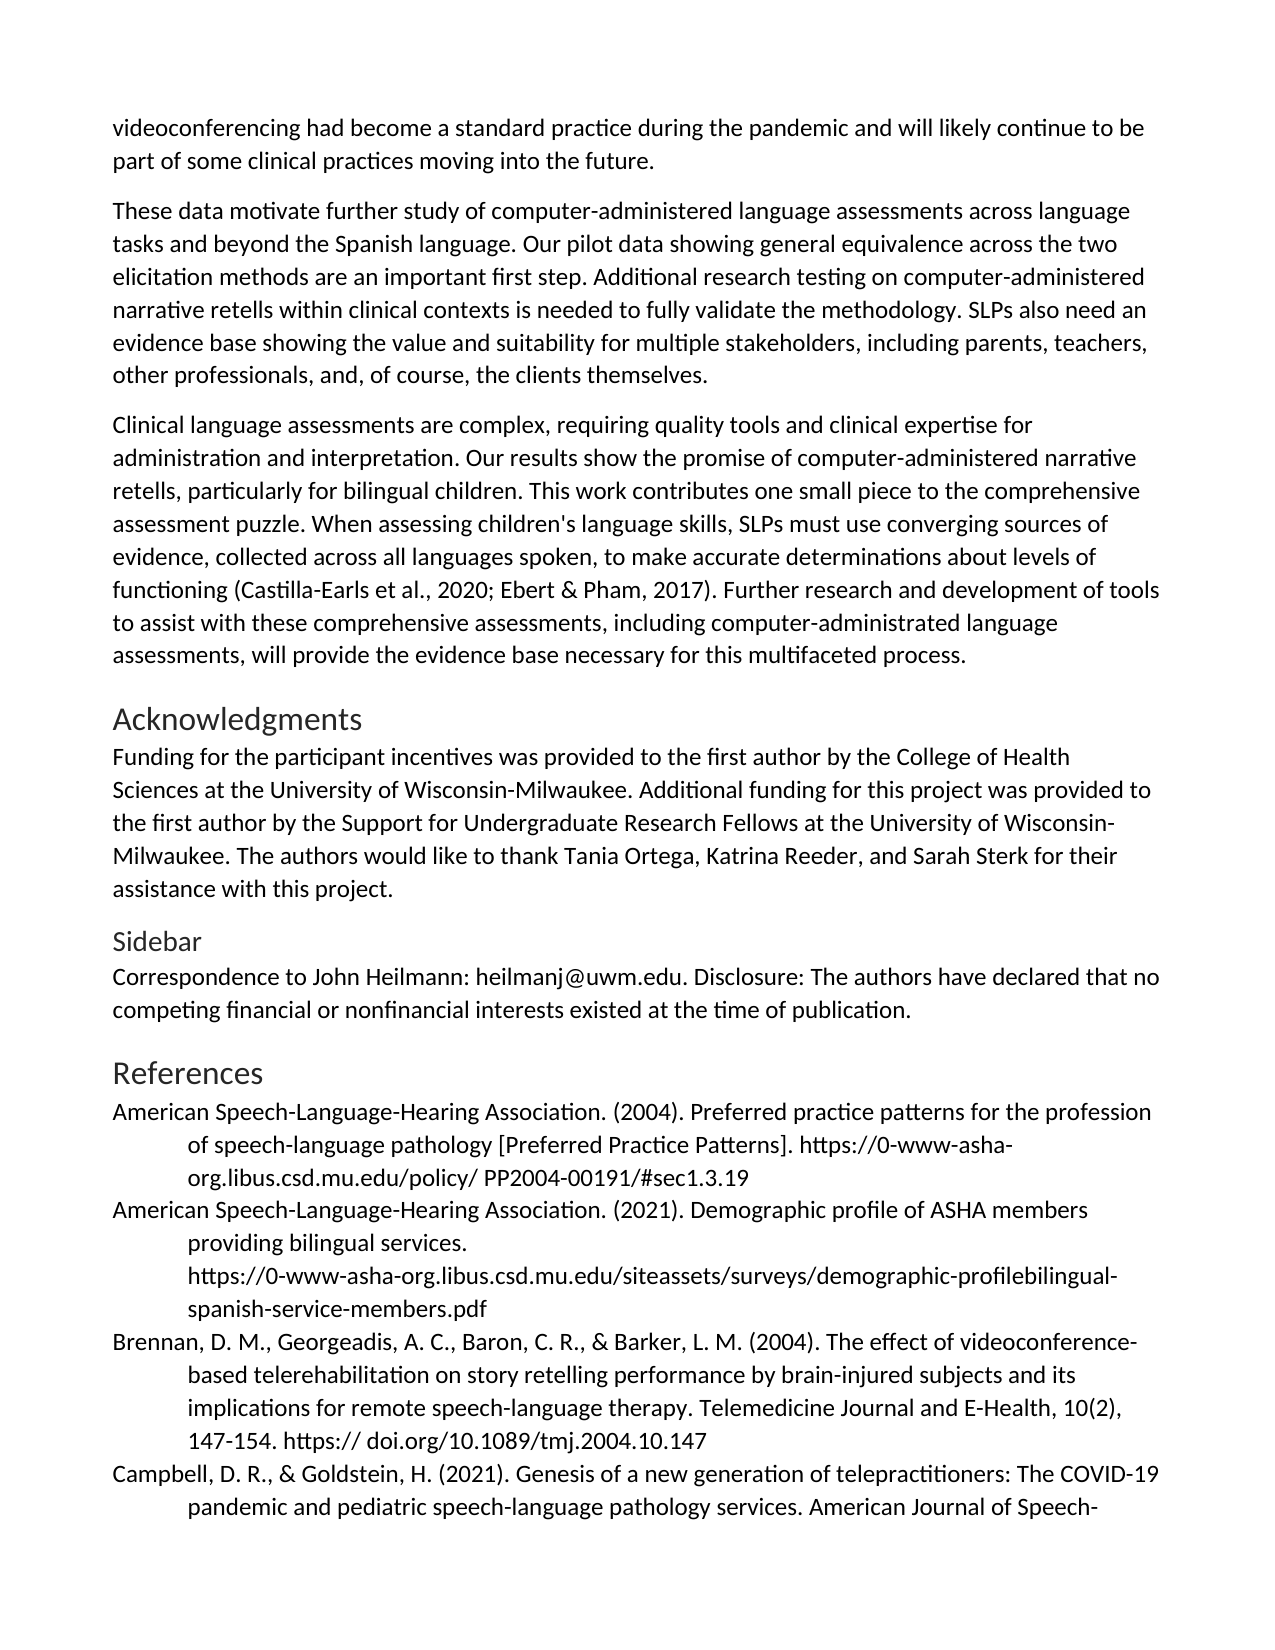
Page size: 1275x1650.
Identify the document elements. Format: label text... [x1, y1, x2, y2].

text These data motivate further study of computer-administered language assessments across language tasks and beyond the Spanish language. Our pilot data showing general equivalence across the two elicitation methods are an important first step. Additional research testing on computer-administered narrative retells within clinical contexts is needed to fully validate the methodology. SLPs also need an evidence base showing the value and suitability for multiple stakeholders, including parents, teachers, other professionals, and, of course, the clients themselves. [112, 195, 1162, 390]
subtitle References [112, 1052, 1162, 1093]
text Correspondence to John Heilmann: heilmanj@uwm.edu. Disclosure: The authors have declared that no competing financial or nonfinancial interests existed at the time of publication. [112, 961, 1162, 1024]
subtitle Sidebar [112, 923, 1162, 958]
text Brennan, D. M., Georgeadis, A. C., Baron, C. R., & Barker, L. M. (2004). The effect of videoconference-based telerehabilitation on story retelling performance by brain-injured subjects and its implications for remote speech-language therapy. Telemedicine Journal and E-Health, 10(2), 147-154. https:// doi.org/10.1089/tmj.2004.10.147 [112, 1326, 1162, 1456]
text American Speech-Language-Hearing Association. (2021). Demographic profile of ASHA members providing bilingual services. https://0-www-asha-org.libus.csd.mu.edu/siteassets/surveys/demographic-profilebilingual-spanish-service-members.pdf [112, 1195, 1162, 1324]
text Funding for the participant incentives was provided to the first author by the College of Health Sciences at the University of Wisconsin-Milwaukee. Additional funding for this project was provided to the first author by the Support for Undergraduate Research Fellows at the University of Wisconsin-Milwaukee. The authors would like to thank Tania Ortega, Katrina Reeder, and Sarah Sterk for their assistance with this project. [112, 741, 1162, 904]
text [112, 112, 1162, 176]
text Clinical language assessments are complex, requiring quality tools and clinical expertise for administration and interpretation. Our results show the promise of computer-administered narrative retells, particularly for bilingual children. This work contributes one small piece to the comprehensive assessment puzzle. When assessing children's language skills, SLPs must use converging sources of evidence, collected across all languages spoken, to make accurate determinations about levels of functioning (Castilla-Earls et al., 2020; Ebert & Pham, 2017). Further research and development of tools to assist with these comprehensive assessments, including computer-administrated language assessments, will provide the evidence base necessary for this multifaceted process. [112, 409, 1162, 670]
text American Speech-Language-Hearing Association. (2004). Preferred practice patterns for the profession of speech-language pathology [Preferred Practice Patterns]. https://0-www-asha-org.libus.csd.mu.edu/policy/ PP2004-00191/#sec1.3.19 [112, 1096, 1162, 1192]
subtitle Acknowledgments [112, 697, 1162, 738]
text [112, 1458, 1162, 1521]
